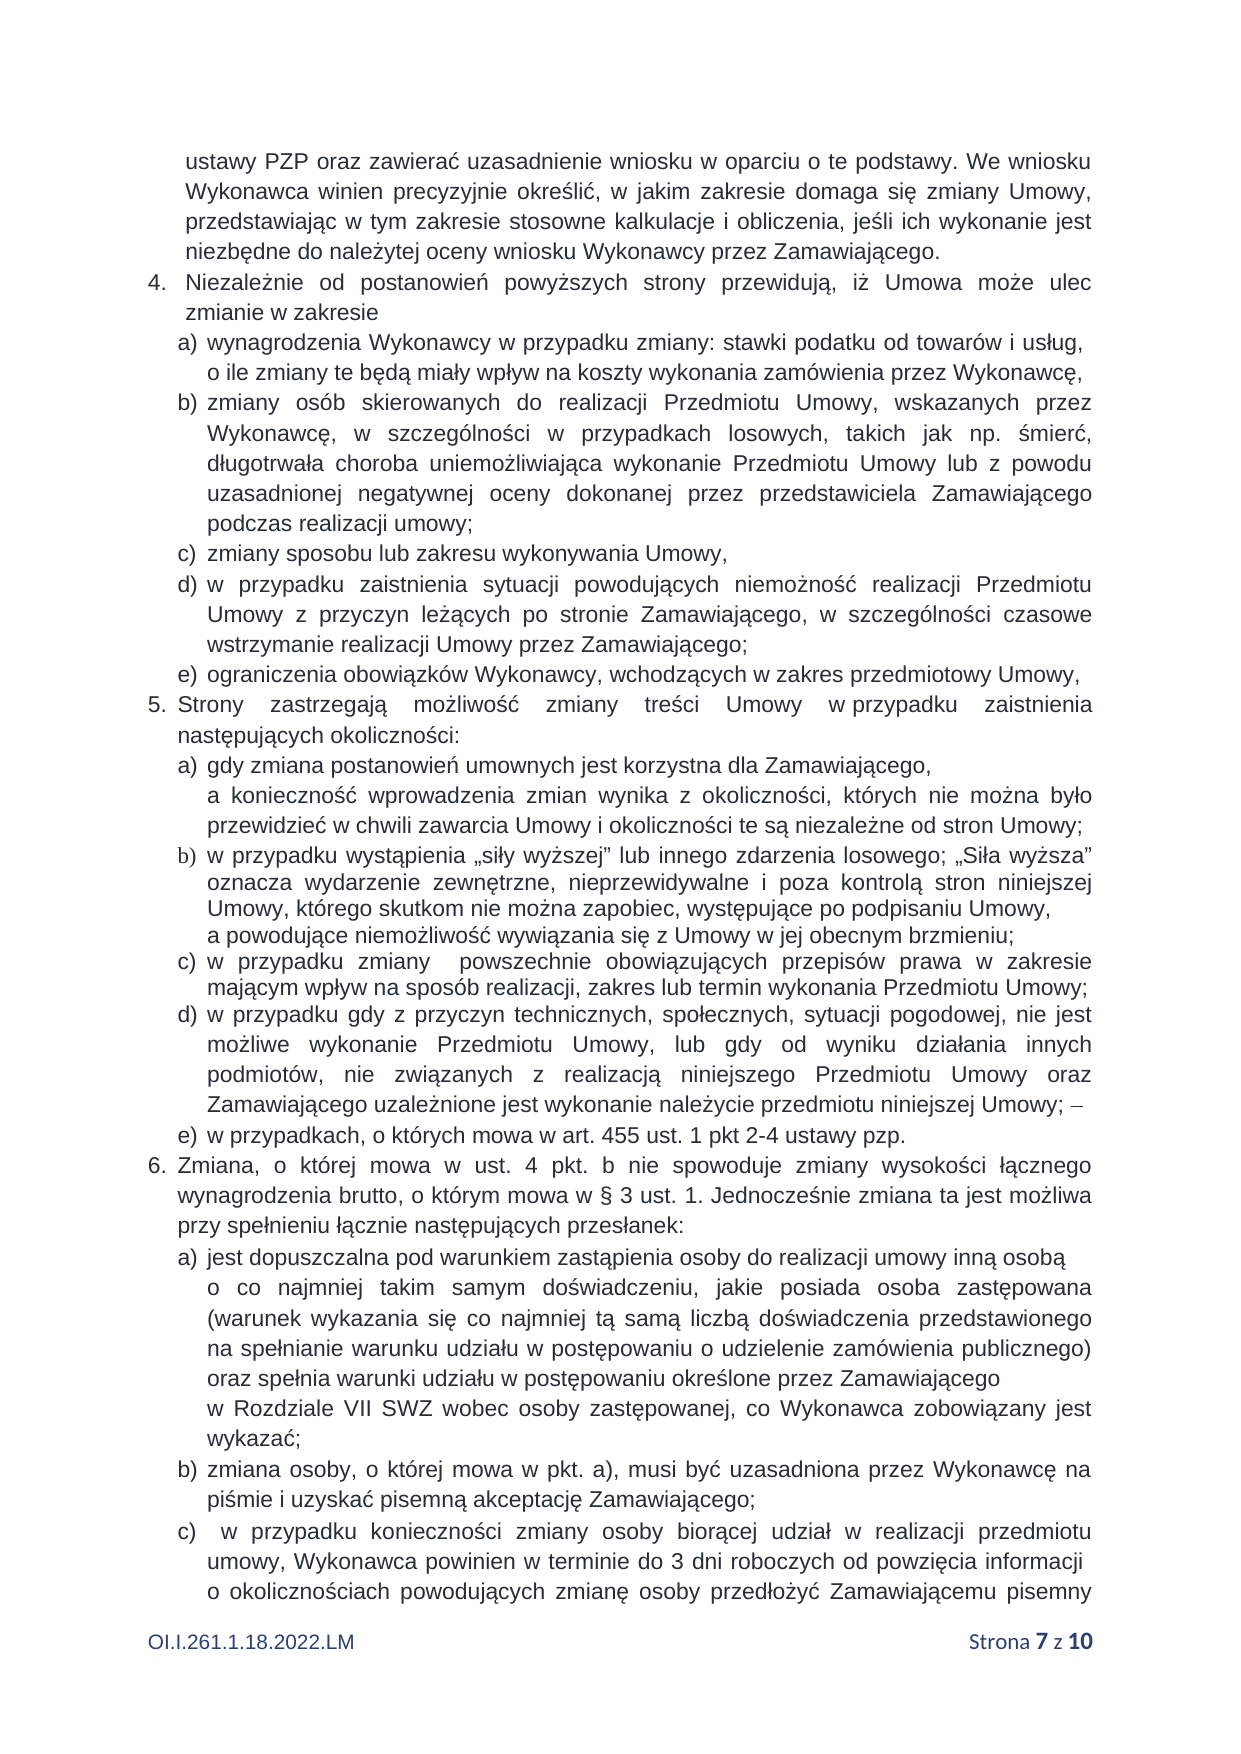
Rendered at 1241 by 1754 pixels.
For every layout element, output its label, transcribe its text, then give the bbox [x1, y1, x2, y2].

list Zmiana, o której mowa w ust. 4 pkt. b nie spowoduje zmiany wysokości łącznego wynagrodzenia brutto, o którym mowa w § 3 ust. 1. Jednocześnie zmiana ta jest możliwa przy spełnieniu łącznie następujących przesłanek: [148, 1152, 1092, 1238]
list gdy zmiana postanowień umownych jest korzystna dla Zamawiającego, [177, 752, 1092, 778]
list Strony zastrzegają możliwość zmiany treści Umowy w przypadku zaistnienia następujących okoliczności: [148, 691, 1092, 748]
text w Rozdziale VII SWZ wobec osoby zastępowanej, co Wykonawca zobowiązany jest wykazać; [207, 1395, 1092, 1452]
text o co najmniej takim samym doświadczeniu, jakie posiada osoba zastępowana (warunek wykazania się co najmniej tą samą liczbą doświadczenia przedstawionego na spełnianie warunku udziału w postępowaniu o udzielenie zamówienia publicznego) oraz spełnia warunki udziału w postępowaniu określone przez Zamawiającego [207, 1274, 1092, 1391]
text a konieczność wprowadzenia zmian wynika z okoliczności, których nie można było przewidzieć w chwili zawarcia Umowy i okoliczności te są niezależne od stron Umowy; [177, 782, 1092, 839]
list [148, 148, 1092, 265]
list Niezależnie od postanowień powyższych strony przewidują, iż Umowa może ulec zmianie w zakresie [148, 268, 1092, 325]
list zmiana osoby, o której mowa w pkt. a), musi być uzasadniona przez Wykonawcę na piśmie i uzyskać pisemną akceptację Zamawiającego; [177, 1456, 1092, 1512]
list wynagrodzenia Wykonawcy w przypadku zmiany: stawki podatku od towarów i usług, o ile zmiany te będą miały wpływ na koszty wykonania zamówienia przez Wykonawcę, [177, 329, 1092, 386]
list w przypadku wystąpienia „siły wyższej” lub innego zdarzenia losowego; „Siła wyższa” oznacza wydarzenie zewnętrzne, nieprzewidywalne i poza kontrolą stron niniejszej Umowy, którego skutkom nie można zapobiec, występujące po podpisaniu Umowy, [177, 842, 1092, 922]
list w przypadku zaistnienia sytuacji powodujących niemożność realizacji Przedmiotu Umowy z przyczyn leżących po stronie Zamawiającego, w szczególności czasowe wstrzymanie realizacji Umowy przez Zamawiającego; [177, 571, 1092, 657]
list w przypadku zmiany powszechnie obowiązujących przepisów prawa w zakresie mającym wpływ na sposób realizacji, zakres lub termin wykonania Przedmiotu Umowy; [177, 948, 1092, 1001]
list zmiany osób skierowanych do realizacji Przedmiotu Umowy, wskazanych przez Wykonawcę, w szczególności w przypadkach losowych, takich jak np. śmierć, długotrwała choroba uniemożliwiająca wykonanie Przedmiotu Umowy lub z powodu uzasadnionej negatywnej oceny dokonanej przez przedstawiciela Zamawiającego podczas realizacji umowy; [177, 389, 1092, 537]
list w przypadku gdy z przyczyn technicznych, społecznych, sytuacji pogodowej, nie jest możliwe wykonanie Przedmiotu Umowy, lub gdy od wyniku działania innych podmiotów, nie związanych z realizacją niniejszego Przedmiotu Umowy oraz Zamawiającego uzależnione jest wykonanie należycie przedmiotu niniejszej Umowy; [177, 1001, 1092, 1118]
list w przypadkach, o których mowa w art. 455 ust. 1 pkt 2-4 ustawy pzp. [177, 1122, 1092, 1148]
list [177, 1518, 1092, 1604]
list jest dopuszczalna pod warunkiem zastąpienia osoby do realizacji umowy inną osobą [177, 1244, 1092, 1271]
text a powodujące niemożliwość wywiązania się z Umowy w jej obecnym brzmieniu; [207, 922, 1092, 948]
list zmiany sposobu lub zakresu wykonywania Umowy, [177, 540, 1092, 567]
list ograniczenia obowiązków Wykonawcy, wchodzących w zakres przedmiotowy Umowy, [177, 661, 1092, 688]
